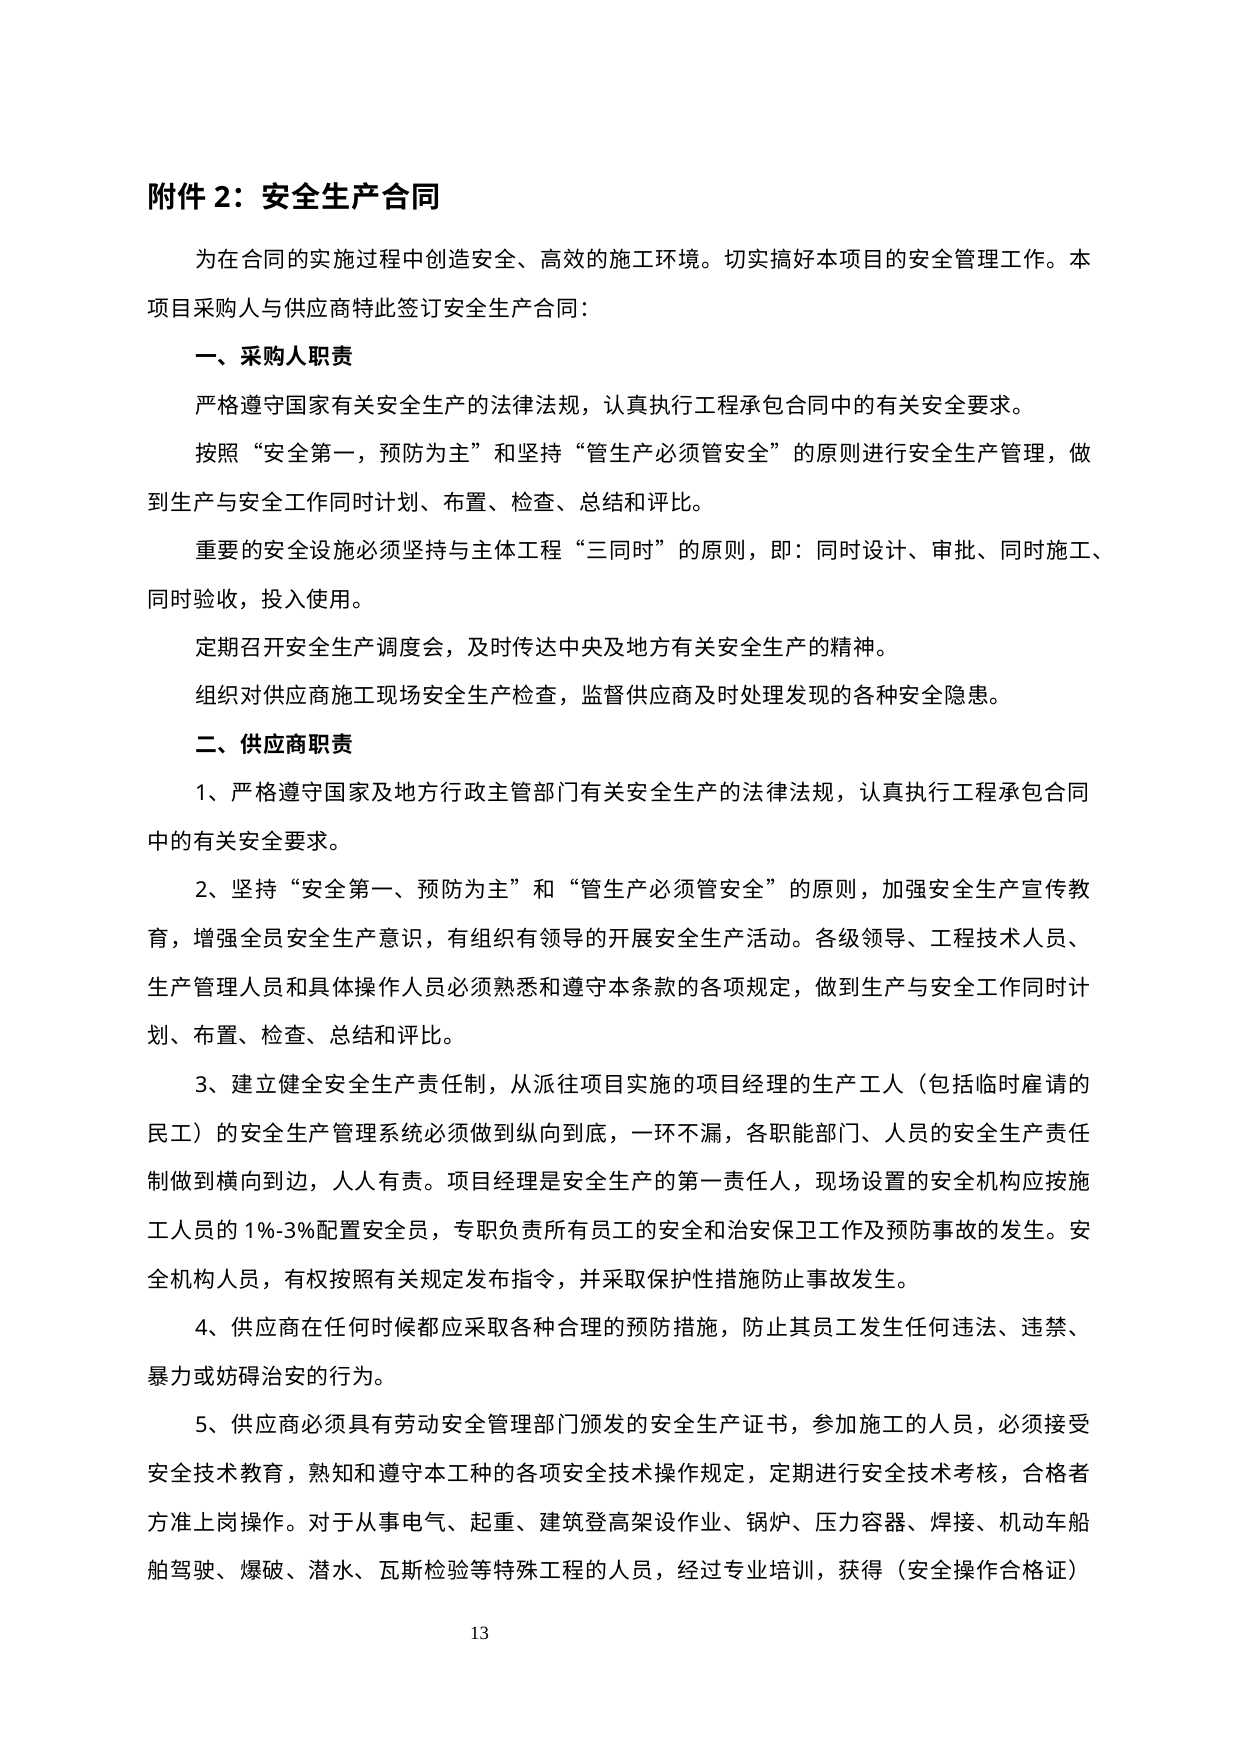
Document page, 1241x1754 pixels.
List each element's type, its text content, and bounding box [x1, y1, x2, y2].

text 一、采购人职责 [148, 339, 1093, 371]
text 2、坚持“安全第一、预防为主”和“管生产必须管安全”的原则，加强安全生产宣传教育，增强全员安全生产意识，有组织有领导的开展安全生产活动。各级领导、工程技术人员、生产管理人员和具体操作人员必须熟悉和遵守本条款的各项规定，做到生产与安全工作同时计划、布置、检查、总结和评比。 [148, 872, 1093, 1051]
text 定期召开安全生产调度会，及时传达中央及地方有关安全生产的精神。 [148, 630, 1093, 662]
text 按照“安全第一，预防为主”和坚持“管生产必须管安全”的原则进行安全生产管理，做到生产与安全工作同时计划、布置、检查、总结和评比。 [148, 436, 1093, 517]
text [148, 1407, 1093, 1586]
text 二、供应商职责 [148, 726, 1093, 759]
text 为在合同的实施过程中创造安全、高效的施工环境。切实搞好本项目的安全管理工作。本项目采购人与供应商特此签订安全生产合同： [148, 242, 1093, 323]
text 组织对供应商施工现场安全生产检查，监督供应商及时处理发现的各种安全隐患。 [148, 678, 1093, 711]
text 4、供应商在任何时候都应采取各种合理的预防措施，防止其员工发生任何违法、违禁、暴力或妨碍治安的行为。 [148, 1310, 1093, 1391]
text 3、建立健全安全生产责任制，从派往项目实施的项目经理的生产工人（包括临时雇请的民工）的安全生产管理系统必须做到纵向到底，一环不漏，各职能部门、人员的安全生产责任制做到横向到边，人人有责。项目经理是安全生产的第一责任人，现场设置的安全机构应按施工人员的1%-3%配置安全员，专职负责所有员工的安全和治安保卫工作及预防事故的发生。安全机构人员，有权按照有关规定发布指令，并采取保护性措施防止事故发生。 [148, 1066, 1093, 1294]
text 附件2：安全生产合同 [148, 162, 1093, 227]
text 1、严格遵守国家及地方行政主管部门有关安全生产的法律法规，认真执行工程承包合同中的有关安全要求。 [148, 775, 1093, 856]
text 重要的安全设施必须坚持与主体工程“三同时”的原则，即：同时设计、审批、同时施工、同时验收，投入使用。 [148, 533, 1093, 614]
text 严格遵守国家有关安全生产的法律法规，认真执行工程承包合同中的有关安全要求。 [148, 387, 1093, 420]
